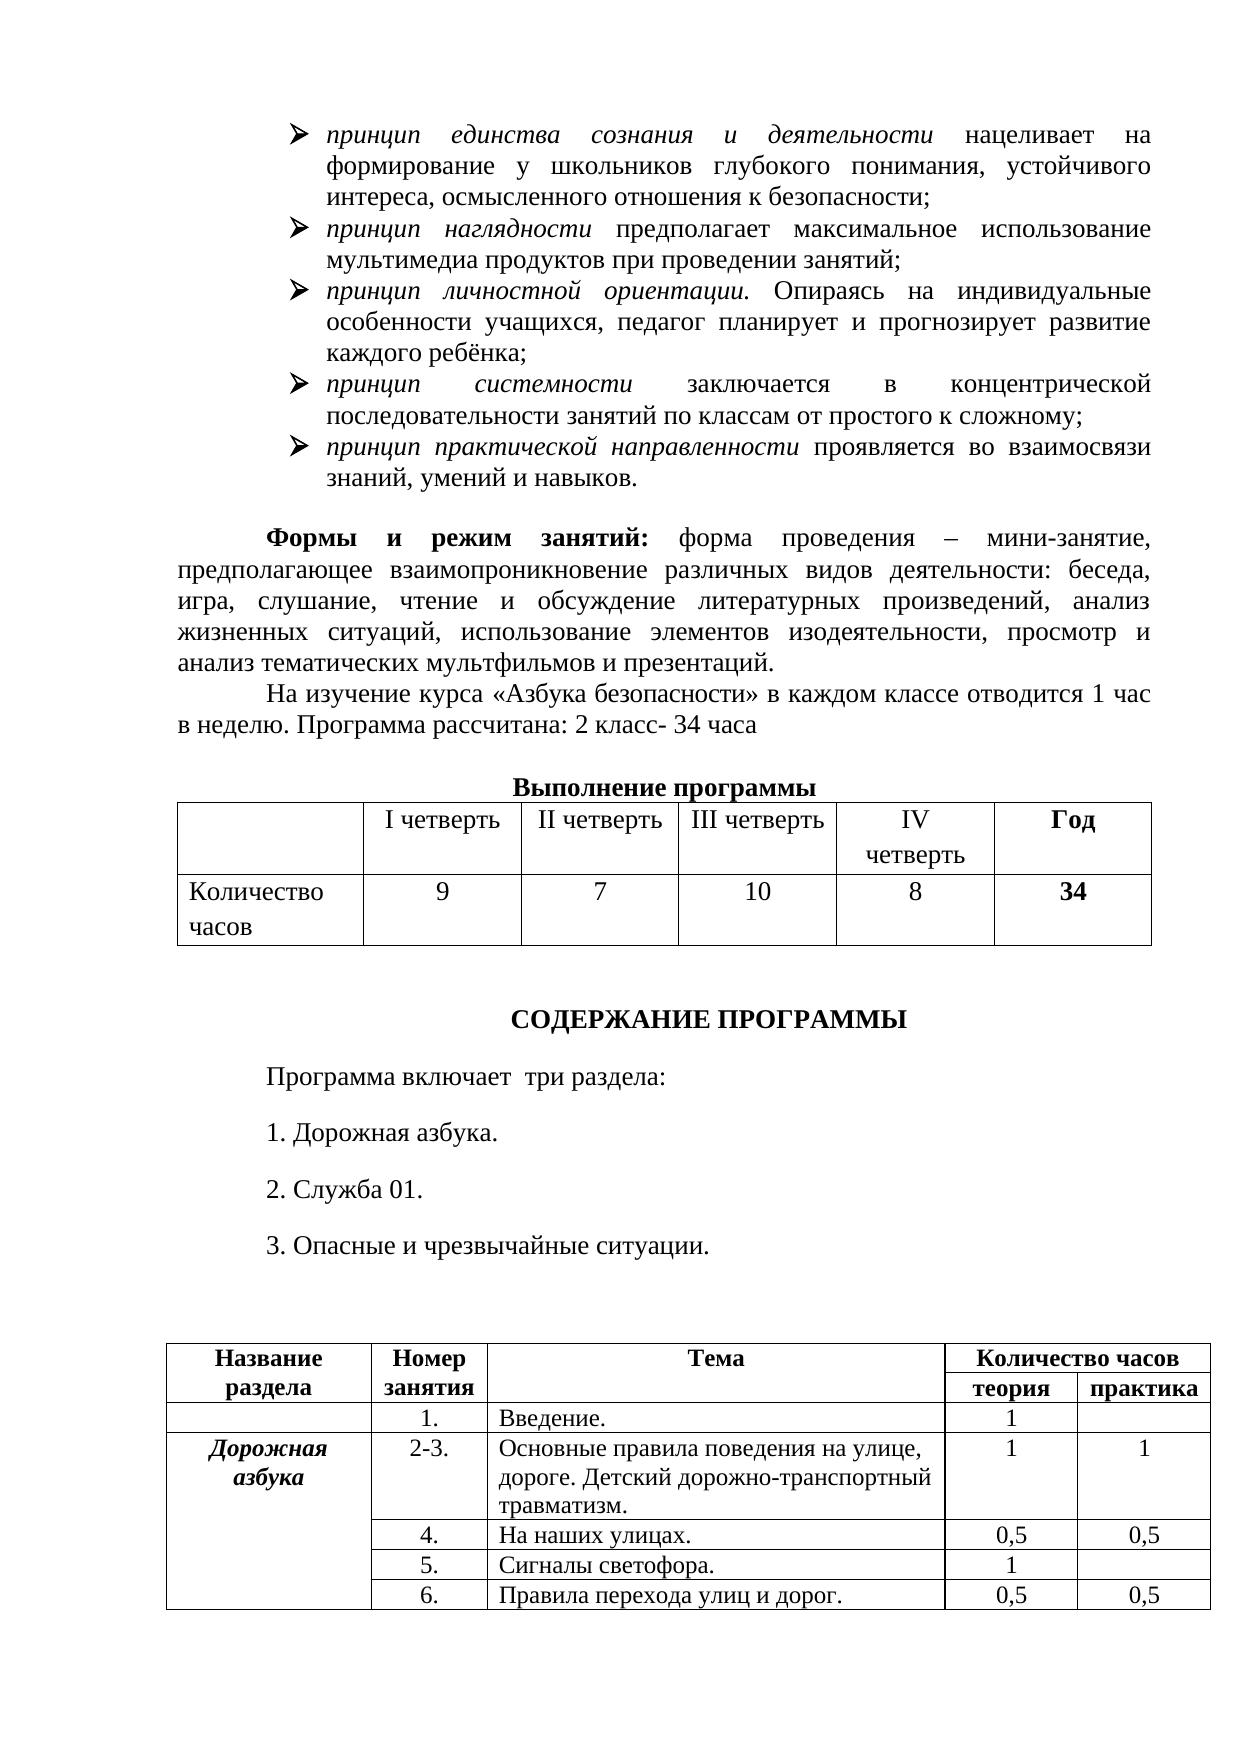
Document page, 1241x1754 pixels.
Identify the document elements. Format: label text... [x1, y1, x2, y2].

table_cell 7 [522, 875, 678, 945]
table_cell теория [946, 1373, 1077, 1402]
table_cell 1 [946, 1403, 1077, 1432]
table_cell 6. [372, 1580, 487, 1608]
table_cell 8 [837, 875, 994, 945]
list принцип личностной ориентации. Опираясь на индивидуальные особенности учащихся, педагог планирует и прогнозирует развитие каждого ребёнка; [288, 274, 1152, 368]
text 1. Дорожная азбука. [177, 1116, 1152, 1147]
table_cell 2-3. [372, 1433, 487, 1519]
table_header Тема [488, 1344, 944, 1402]
list принцип наглядности предполагает максимальное использование мультимедиа продуктов при проведении занятий; [288, 212, 1152, 274]
text На изучение курса «Азбука безопасности» в каждом классе отводится 1 час в неделю. Программа рассчитана: 2 класс- 34 часа [177, 677, 1152, 739]
table_cell Основные правила поведения на улице, дороге. Детский дорожно-транспортный травматизм. [488, 1433, 944, 1519]
table_cell [167, 1403, 371, 1432]
table_header II четверть [522, 803, 678, 874]
table_cell 1 [1078, 1433, 1210, 1519]
table_header I четверть [364, 803, 521, 874]
text Программа включает три раздела: [177, 1059, 1152, 1091]
table_cell На наших улицах. [488, 1520, 944, 1549]
table_header III четверть [679, 803, 836, 874]
table_cell 1 [946, 1550, 1077, 1579]
table_header Год [995, 803, 1151, 874]
table_cell 1 [946, 1433, 1077, 1519]
table_cell 10 [679, 875, 836, 945]
table_cell Сигналы светофора. [488, 1550, 944, 1579]
text Формы и режим занятий: форма проведения – мини-занятие, предполагающее взаимопроникновение различных видов деятельности: беседа, игра, слушание, чтение и обсуждение литературных произведений, анализ жизненных ситуаций, использование элементов изодеятельности, просмотр и анализ тематических мультфильмов и презентаций. [177, 522, 1152, 677]
table_cell Количество часов [178, 875, 363, 945]
text СОДЕРЖАНИЕ ПРОГРАММЫ [177, 1003, 1152, 1034]
table_cell 34 [995, 875, 1151, 945]
table_cell 5. [372, 1550, 487, 1579]
table_cell [1078, 1550, 1210, 1579]
table_cell 0,5 [946, 1580, 1077, 1608]
table_header Количество часов [946, 1344, 1210, 1372]
list принцип системности заключается в концентрической последовательности занятий по классам от простого к сложному; [288, 368, 1152, 430]
table_cell [1078, 1403, 1210, 1432]
list принцип практической направленности проявляется во взаимосвязи знаний, умений и навыков. [288, 430, 1152, 492]
table_cell практика [1078, 1373, 1210, 1402]
text 2. Служба 01. [177, 1173, 1152, 1204]
table_cell 1. [372, 1403, 487, 1432]
table_cell 0,5 [1078, 1520, 1210, 1549]
list принцип единства сознания и деятельности нацеливает на формирование у школьников глубокого понимания, устойчивого интереса, осмысленного отношения к безопасности; [288, 118, 1152, 212]
table_header [178, 803, 363, 874]
table_cell Введение. [488, 1403, 944, 1432]
table_header IV четверть [837, 803, 994, 874]
table_cell 0,5 [946, 1520, 1077, 1549]
text 3. Опасные и чрезвычайные ситуации. [177, 1229, 1152, 1260]
table_cell 4. [372, 1520, 487, 1549]
table_header Номер занятия [372, 1344, 487, 1402]
table_header Название раздела [167, 1344, 371, 1402]
text Выполнение программы [177, 771, 1152, 802]
table_cell 0,5 [1078, 1580, 1210, 1608]
table_cell 9 [364, 875, 521, 945]
table_cell Дорожная азбука [167, 1433, 371, 1608]
table_cell Правила перехода улиц и дорог. [488, 1580, 944, 1608]
